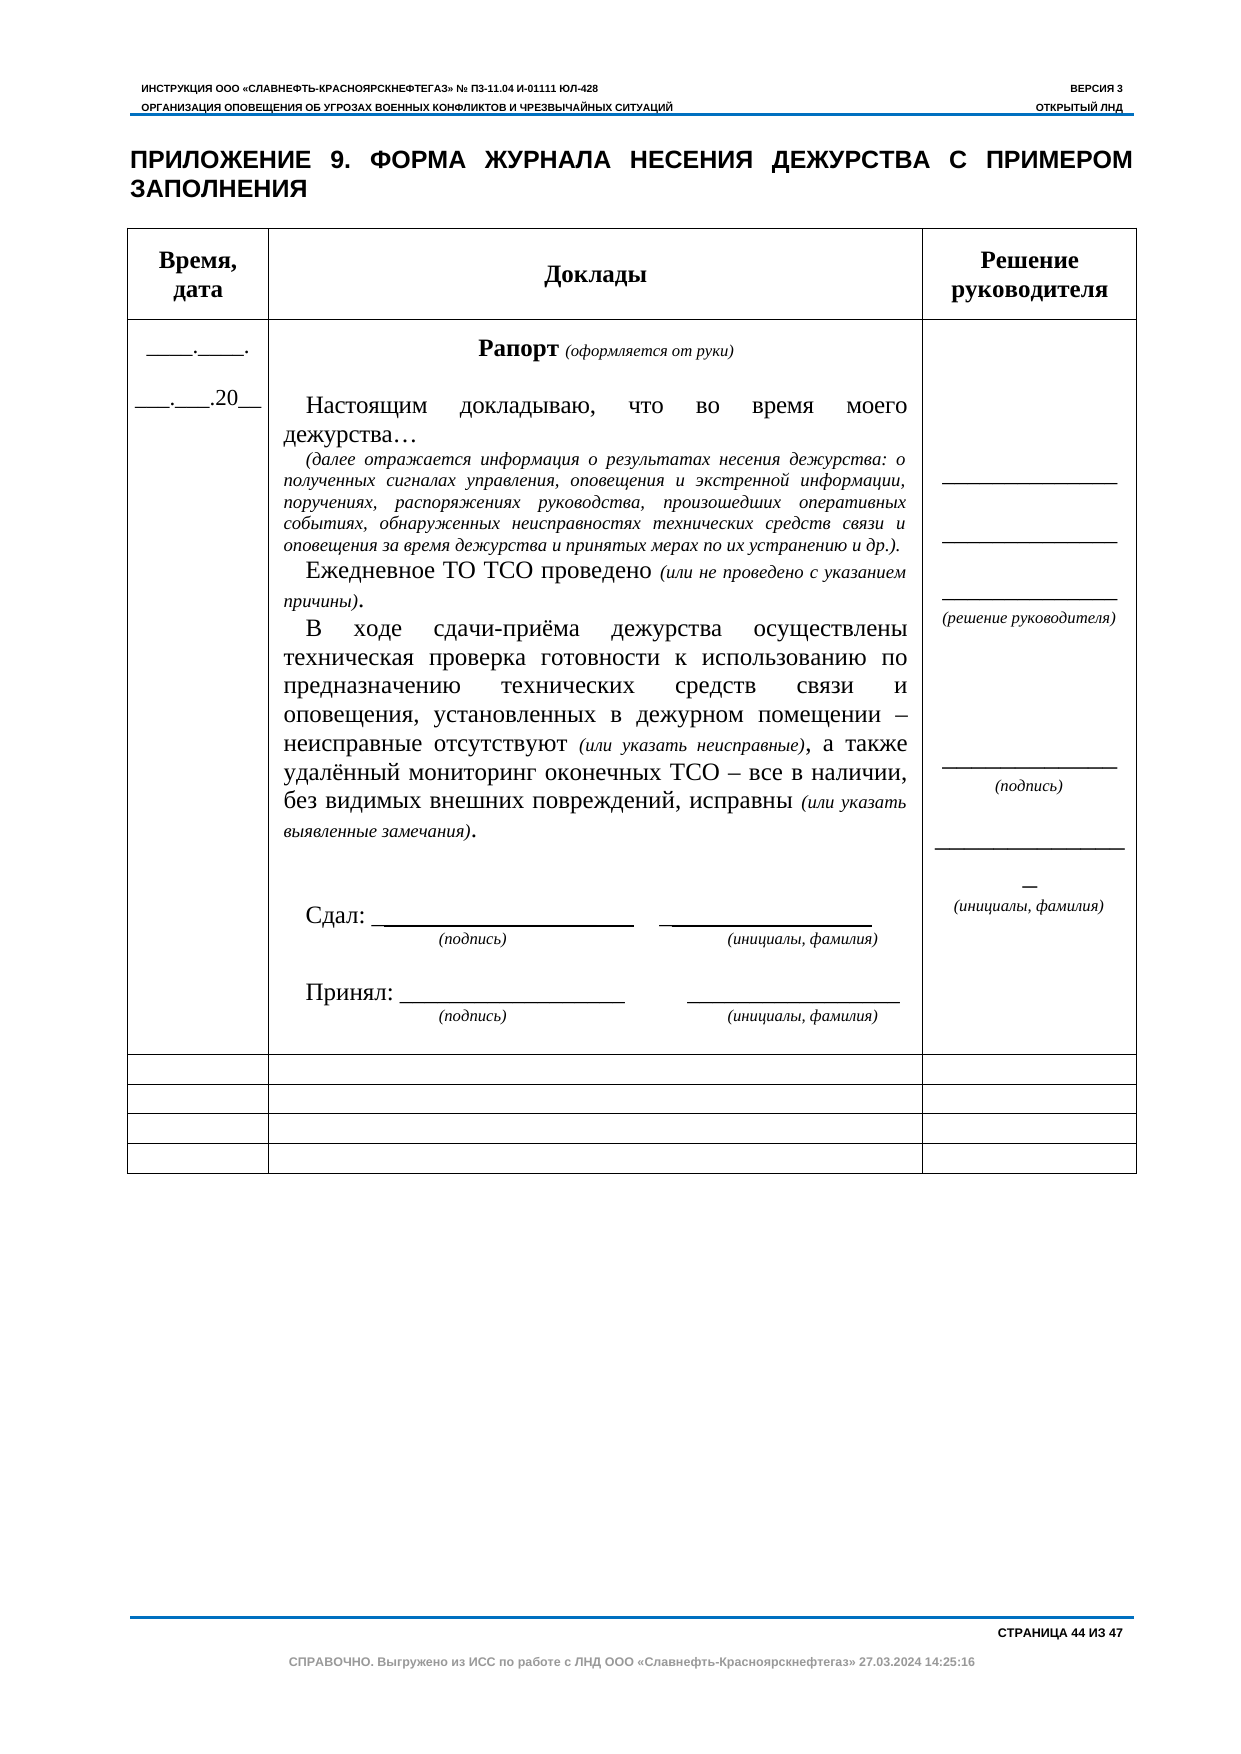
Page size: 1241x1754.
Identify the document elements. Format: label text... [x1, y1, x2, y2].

table_cell ______________ ______________ ______________ (решение руководителя) ____________ (подпись) ______________ (инициалы, фамилия) [923, 320, 1136, 1054]
table_cell Рапорт (оформляется от руки) Настоящим докладываю, что во время моего дежурства… (далее отражается информация о результатах несения дежурства: о полученных сигналах управления, оповещения и экстренной информации, поручениях, распоряжениях руководства, произошедших оперативных событиях, обнаруженных неисправностях технических средств связи и оповещения за время дежурства и принятых мерах по их устранению и др.). Ежедневное ТО ТСО проведено (или не проведено с указанием причины). В ходе сдачи-приёма дежурства осуществлены техническая проверка готовности к использованию по предназначению технических средств связи и оповещения, установленных в дежурном помещении – неисправные отсутствуют (или указать неисправные), а также удалённый мониторинг оконечных ТСО – все в наличии, без видимых внешних повреждений, исправны (или указать выявленные замечания). Сдал: __________________ _________________ (подпись) (инициалы, фамилия) Принял: __________________ _________________ (подпись) (инициалы, фамилия) [269, 320, 922, 1054]
table_cell [128, 1144, 268, 1173]
table_cell [923, 1144, 1136, 1173]
table_cell [128, 1114, 268, 1143]
table_cell [128, 1085, 268, 1113]
table_cell [269, 1114, 922, 1143]
table_header Решение руководителя [923, 229, 1136, 319]
table_cell [923, 1085, 1136, 1113]
table_cell [923, 1114, 1136, 1143]
subtitle ПРИЛОЖЕНИЕ 9. ФОРМА ЖУРНАЛА НЕСЕНИЯ ДЕЖУРСТВА С ПРИМЕРОМ ЗАПОЛНЕНИЯ [130, 145, 1134, 203]
table_cell ____.____. ___.___.20__ [128, 320, 268, 1054]
table_cell [269, 1055, 922, 1083]
table_cell [128, 1055, 268, 1083]
table_cell [269, 1085, 922, 1113]
table_header Время, дата [128, 229, 268, 319]
table_cell [269, 1144, 922, 1173]
table_header Доклады [269, 229, 922, 319]
table_cell [923, 1055, 1136, 1083]
